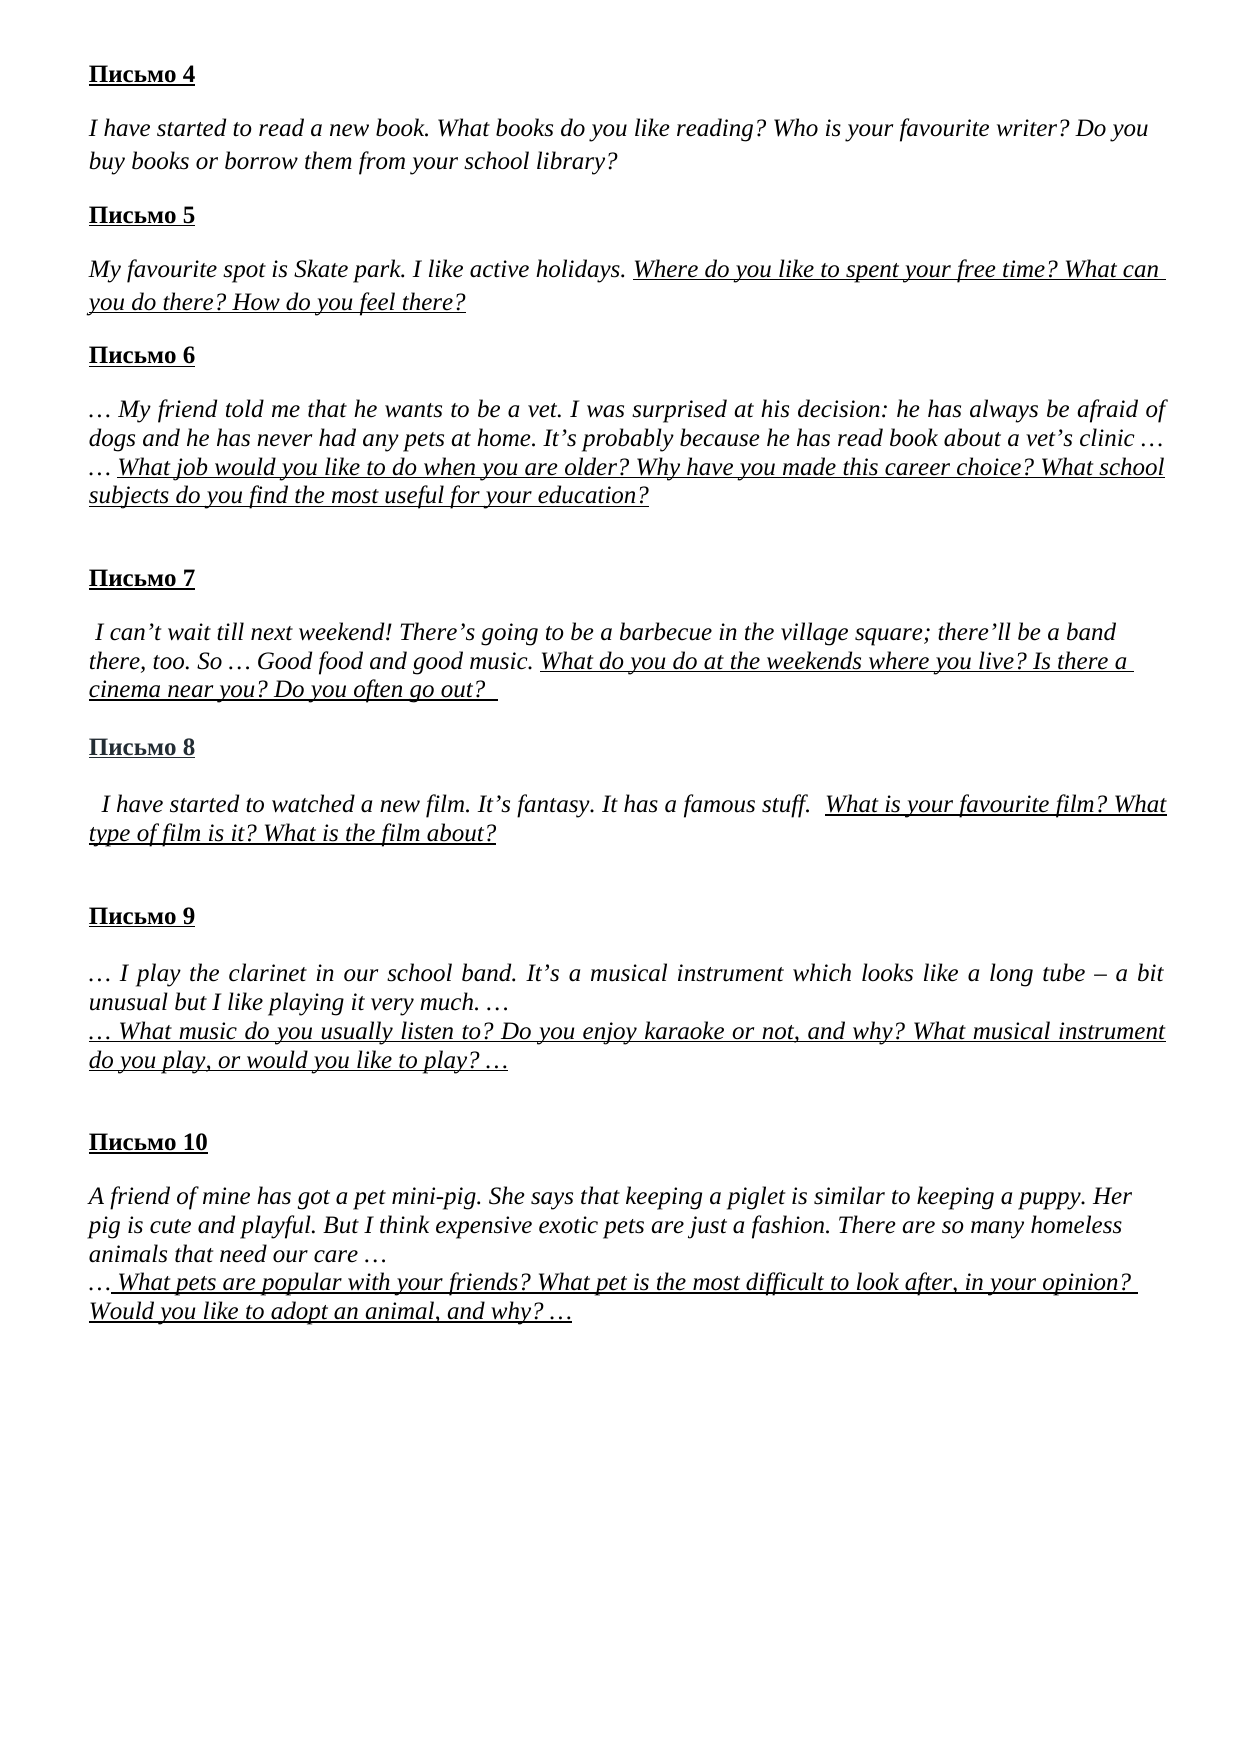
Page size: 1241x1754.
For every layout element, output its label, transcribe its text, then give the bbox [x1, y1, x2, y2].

text … What job would you like to do when you are older? Why have you made this career choice? What school subjects do you find the most useful for your education? [89, 452, 1167, 509]
text A friend of mine has got a pet mini-pig. She says that keeping a piglet is similar to keeping a puppy. Her pig is cute and playful. But I think expensive exotic pets are just a fashion. There are so many homeless animals that need our care … [89, 1181, 1167, 1267]
text Письмо 10 [89, 1127, 1167, 1156]
text Письмо 4 [89, 59, 1167, 88]
text Письмо 7 [89, 563, 1167, 592]
text Письмо 5 [89, 200, 1167, 228]
text … My friend told me that he wants to be a vet. I was surprised at his decision: he has always be afraid of dogs and he has never had any pets at home. It’s probably because he has read book about a vet’s clinic … [89, 394, 1167, 452]
text Письмо 6 [89, 341, 1167, 369]
text I have started to watched a new film. It’s fantasy. It has a famous stuff. What is your favourite film? What type of film is it? What is the film about? [89, 761, 1167, 847]
text … What music do you usually listen to? Do you enjoy karaoke or not, and why? What musical instrument do you play, or would you like to play? … [89, 1016, 1167, 1073]
text … I play the clarinet in our school band. It’s a musical instrument which looks like a long tube – a bit unusual but I like playing it very much. … [89, 958, 1167, 1016]
text Письмо 8 [89, 732, 1167, 761]
text My favourite spot is Skate park. I like active holidays. Where do you like to spent your free time? What can you do there? How do you feel there? [89, 254, 1167, 315]
text Письмо 9 [89, 901, 1167, 930]
text I can’t wait till next weekend! There’s going to be a barbecue in the village square; there’ll be a band there, too. So … Good food and good music. What do you do at the weekends where you live? Is there a cinema near you? Do you often go out? [89, 617, 1167, 703]
text … What pets are popular with your friends? What pet is the most difficult to look after, in your opinion? Would you like to adopt an animal, and why? … [89, 1267, 1167, 1325]
text I have started to read a new book. What books do you like reading? Who is your favourite writer? Do you buy books or borrow them from your school library? [89, 113, 1167, 175]
